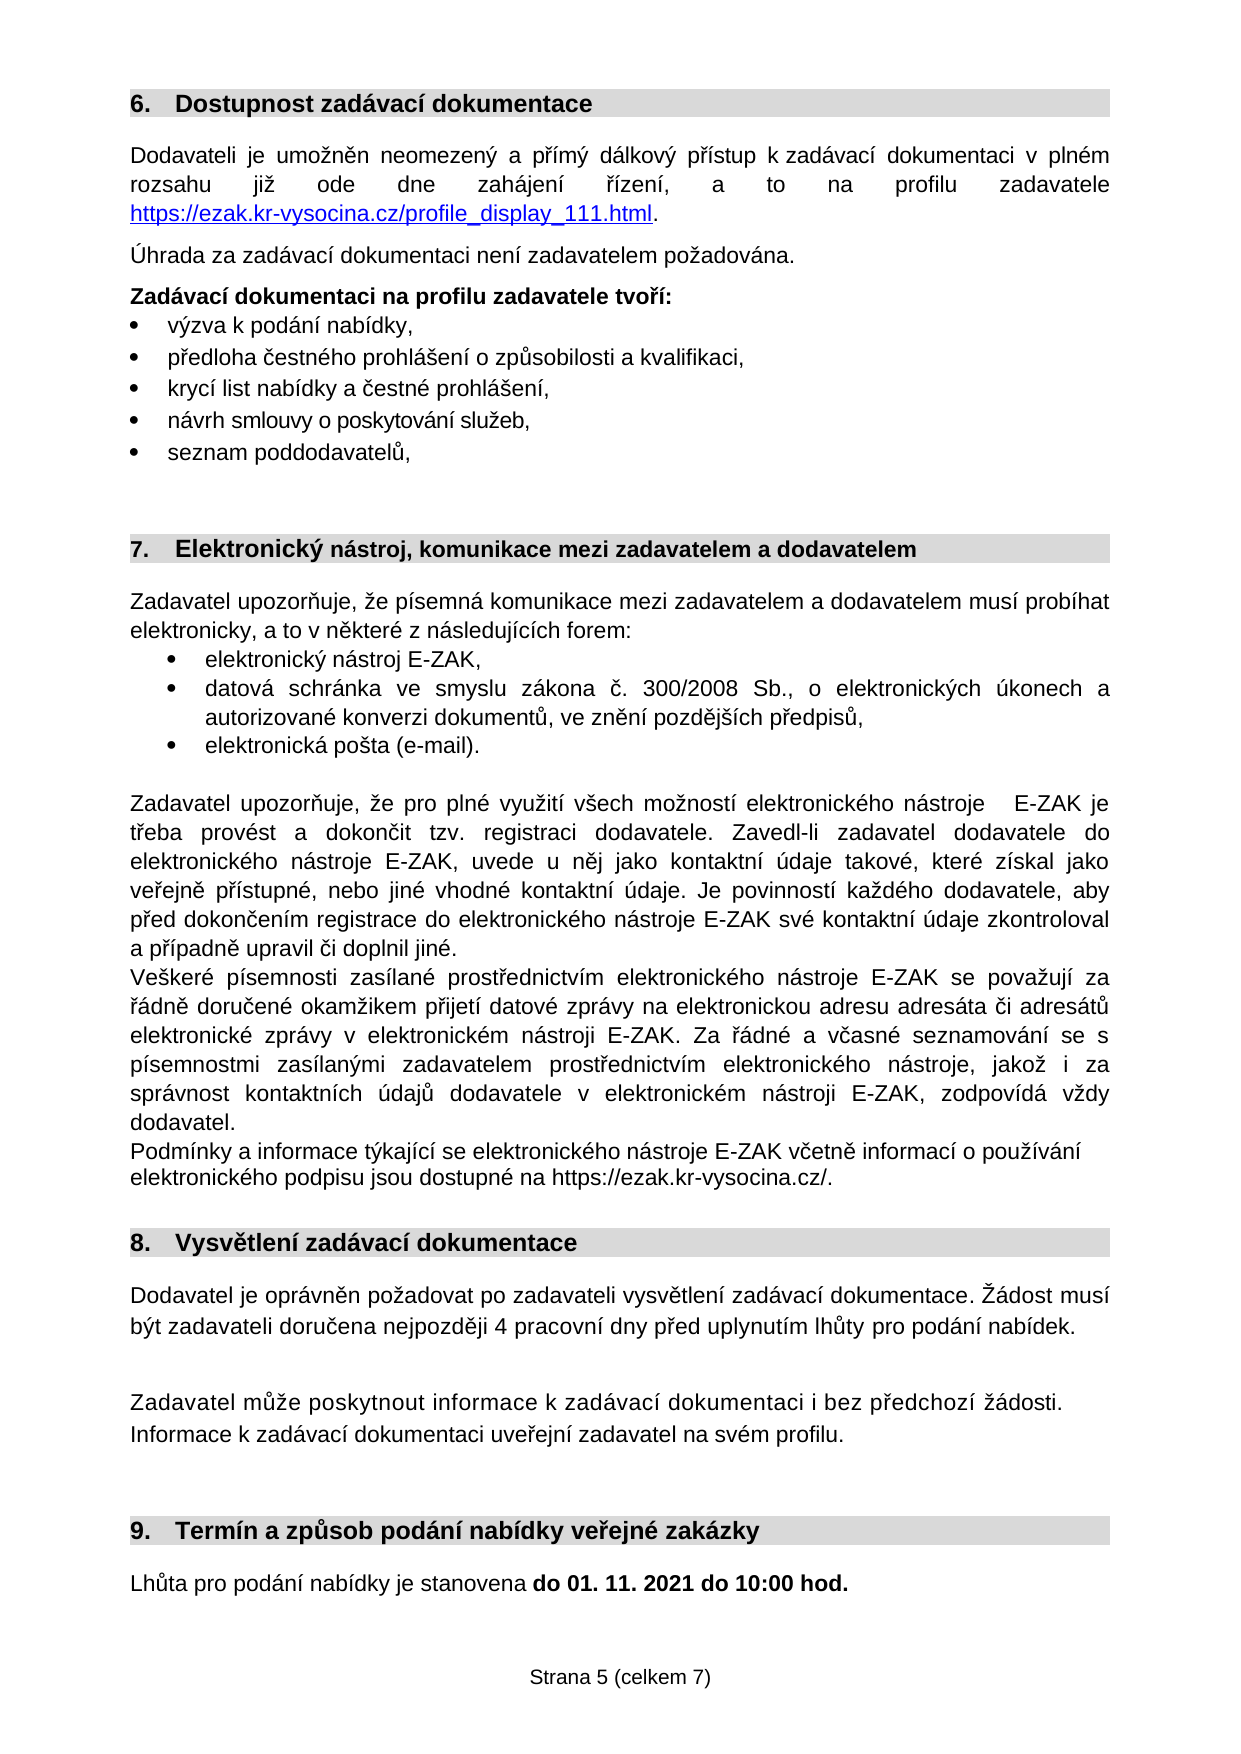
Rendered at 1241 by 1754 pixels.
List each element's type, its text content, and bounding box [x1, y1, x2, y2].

text Lhůta pro podání nabídky je stanovena do 01. 11. 2021 do 10:00 hod. [130, 1570, 1110, 1596]
list návrh smlouvy o poskytování služeb, [130, 407, 1110, 433]
text Zadavatel může poskytnout informace k zadávací dokumentaci i bez předchozí žádosti. [130, 1389, 1110, 1415]
subtitle Termín a způsob podání nabídky veřejné zakázky [130, 1516, 1110, 1545]
list datová schránka ve smyslu zákona č. 300/2008 Sb., o elektronických úkonech a autorizované konverzi dokumentů, ve znění pozdějších předpisů, [167, 674, 1110, 730]
list seznam poddodavatelů, [130, 438, 1110, 465]
text Zadavatel upozorňuje, že pro plné využití všech možností elektronického nástroje E-ZAK je třeba provést a dokončit tzv. registraci dodavatele. Zavedl-li zadavatel dodavatele do elektronického nástroje E-ZAK, uvede u něj jako kontaktní údaje takové, které získal jako veřejně přístupné, nebo jiné vhodné kontaktní údaje. Je povinností každého dodavatele, aby před dokončením registrace do elektronického nástroje E-ZAK své kontaktní údaje zkontroloval a případně upravil či doplnil jiné. [130, 790, 1110, 961]
text Dodavateli je umožněn neomezený a přímý dálkový přístup k zadávací dokumentaci v plném rozsahu již ode dne zahájení řízení, a to na profilu zadavatele https://ezak.kr-vysocina.cz/profile_display_111.html. [130, 142, 1110, 227]
text Úhrada za zadávací dokumentaci není zadavatelem požadována. [130, 242, 1110, 268]
list krycí list nabídky a čestné prohlášení, [130, 375, 1110, 402]
text Veškeré písemnosti zasílané prostřednictvím elektronického nástroje E-ZAK se považují za řádně doručené okamžikem přijetí datové zprávy na elektronickou adresu adresáta či adresátů elektronické zprávy v elektronickém nástroji E-ZAK. Za řádné a včasné seznamování se s písemnostmi zasílanými zadavatelem prostřednictvím elektronického nástroje, jakož i za správnost kontaktních údajů dodavatele v elektronickém nástroji E-ZAK, zodpovídá vždy dodavatel. [130, 964, 1110, 1135]
text Podmínky a informace týkající se elektronického nástroje E-ZAK včetně informací o používání elektronického podpisu jsou dostupné na https://ezak.kr-vysocina.cz/. [130, 1138, 1110, 1191]
text Zadavatel upozorňuje, že písemná komunikace mezi zadavatelem a dodavatelem musí probíhat elektronicky, a to v některé z následujících forem: [130, 588, 1110, 643]
subtitle Vysvětlení zadávací dokumentace [130, 1228, 1110, 1257]
subtitle Dostupnost zadávací dokumentace [130, 89, 1110, 117]
text Dodavatel je oprávněn požadovat po zadavateli vysvětlení zadávací dokumentace. Žádost musí být zadavateli doručena nejpozději 4 pracovní dny před uplynutím lhůty pro podání nabídek. [130, 1282, 1110, 1340]
list elektronická pošta (e-mail). [167, 732, 1110, 759]
list elektronický nástroj E-ZAK, [167, 646, 1110, 672]
subtitle Elektronický nástroj, komunikace mezi zadavatelem a dodavatelem [130, 534, 1110, 563]
list výzva k podání nabídky, [130, 312, 1110, 338]
text Zadávací dokumentaci na profilu zadavatele tvoří: [130, 283, 1110, 309]
text Informace k zadávací dokumentaci uveřejní zadavatel na svém profilu. [130, 1421, 1110, 1447]
list předloha čestného prohlášení o způsobilosti a kvalifikaci, [130, 344, 1110, 370]
